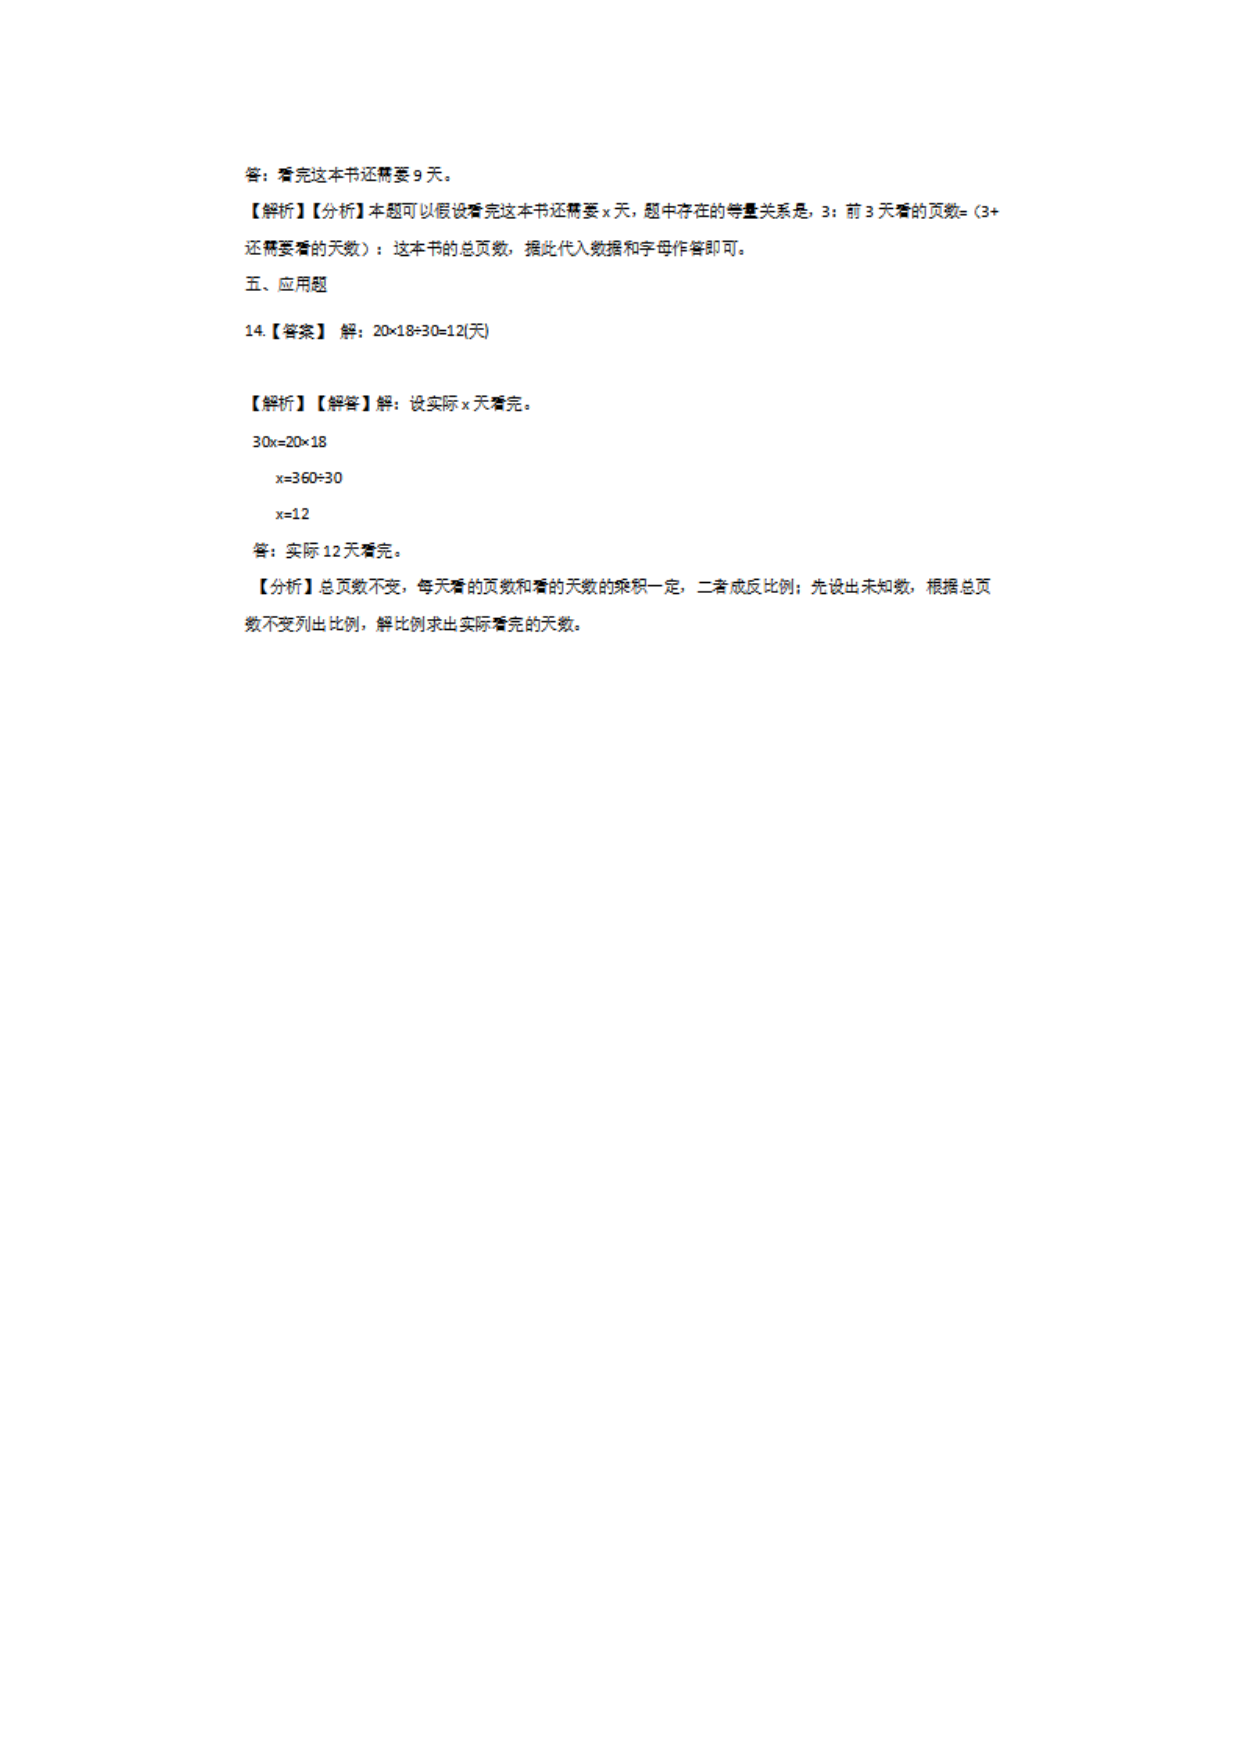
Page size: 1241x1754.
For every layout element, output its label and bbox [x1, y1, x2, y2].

picture [212, 162, 1028, 726]
